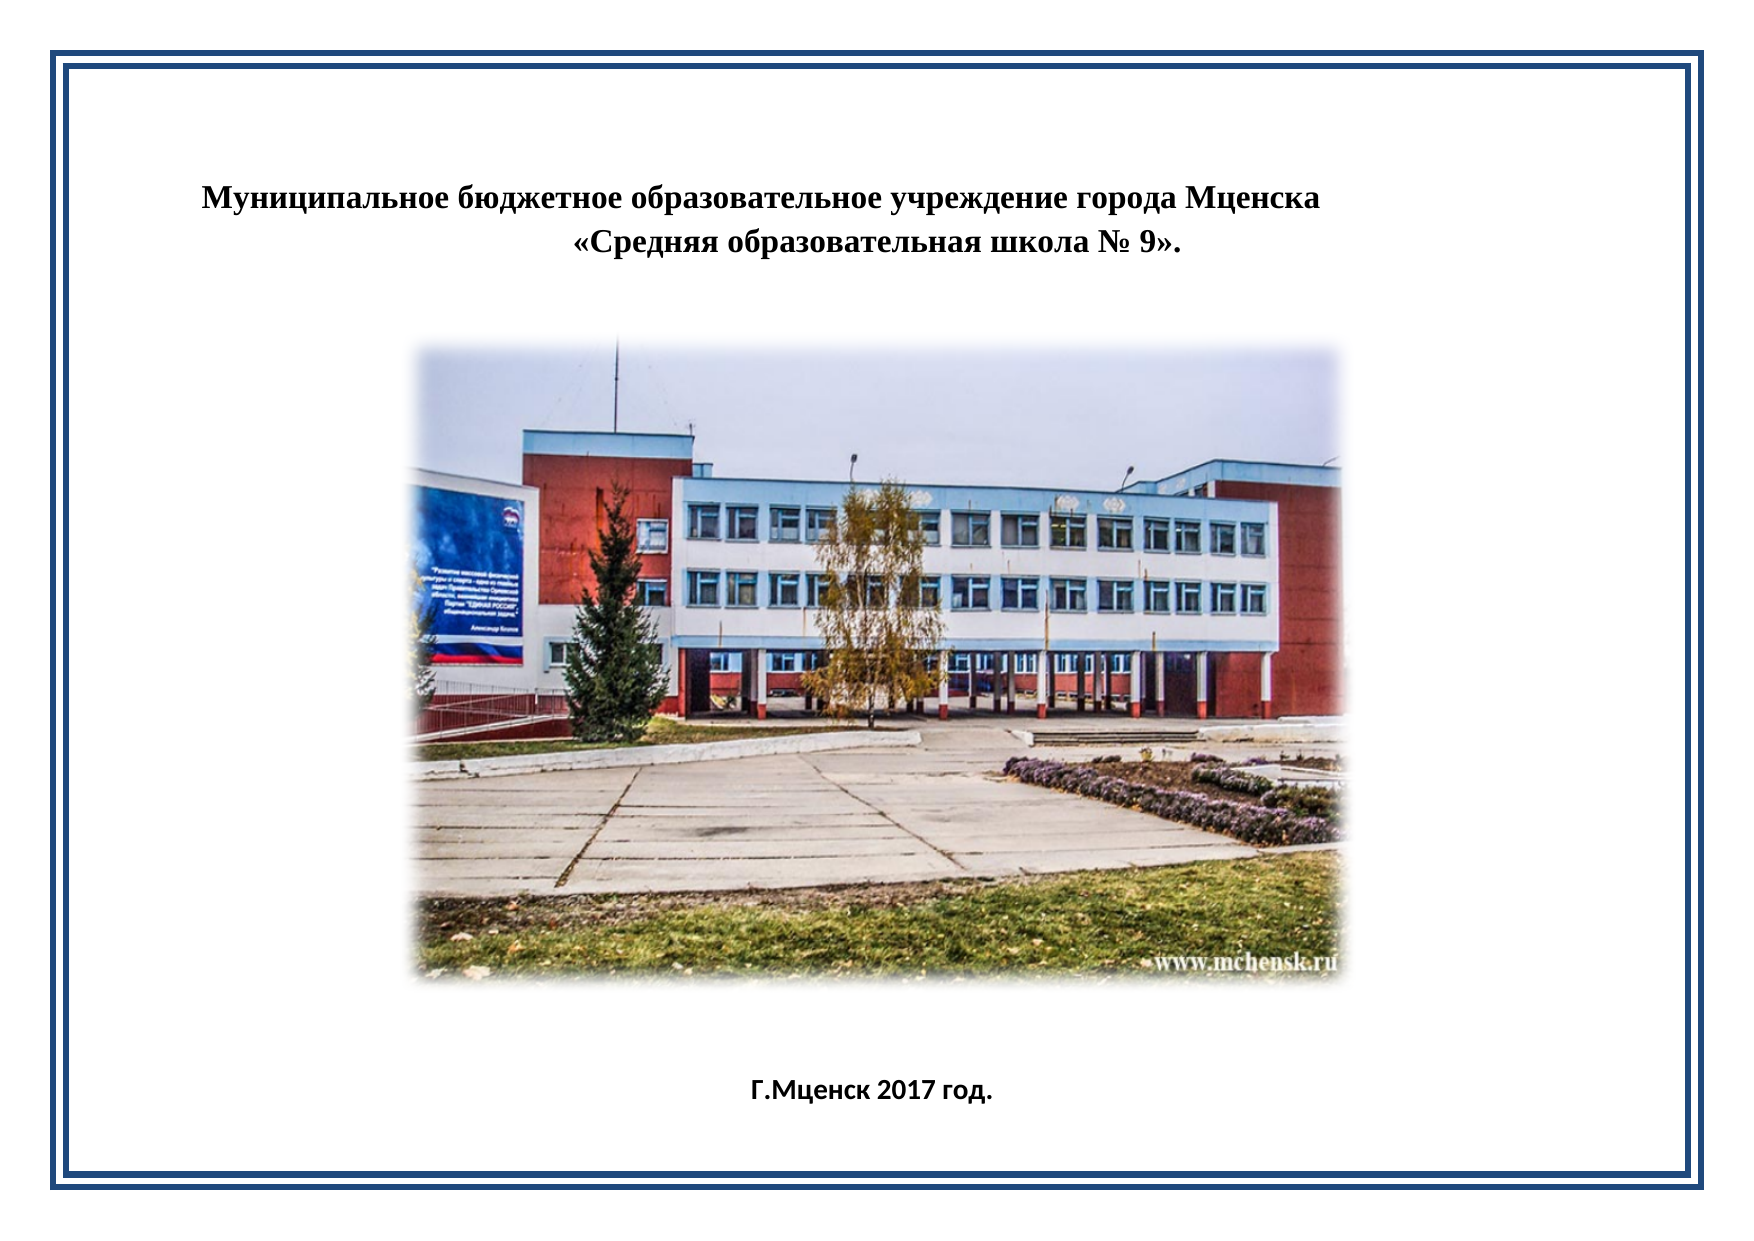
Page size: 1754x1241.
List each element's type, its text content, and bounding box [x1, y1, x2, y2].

text Г.Мценск 2017 год. [118, 1071, 1636, 1106]
picture [429, 359, 1326, 963]
text «Средняя образовательная школа № 9». [118, 221, 1636, 259]
text Муниципальное бюджетное образовательное учреждение города Мценска [118, 177, 1636, 215]
